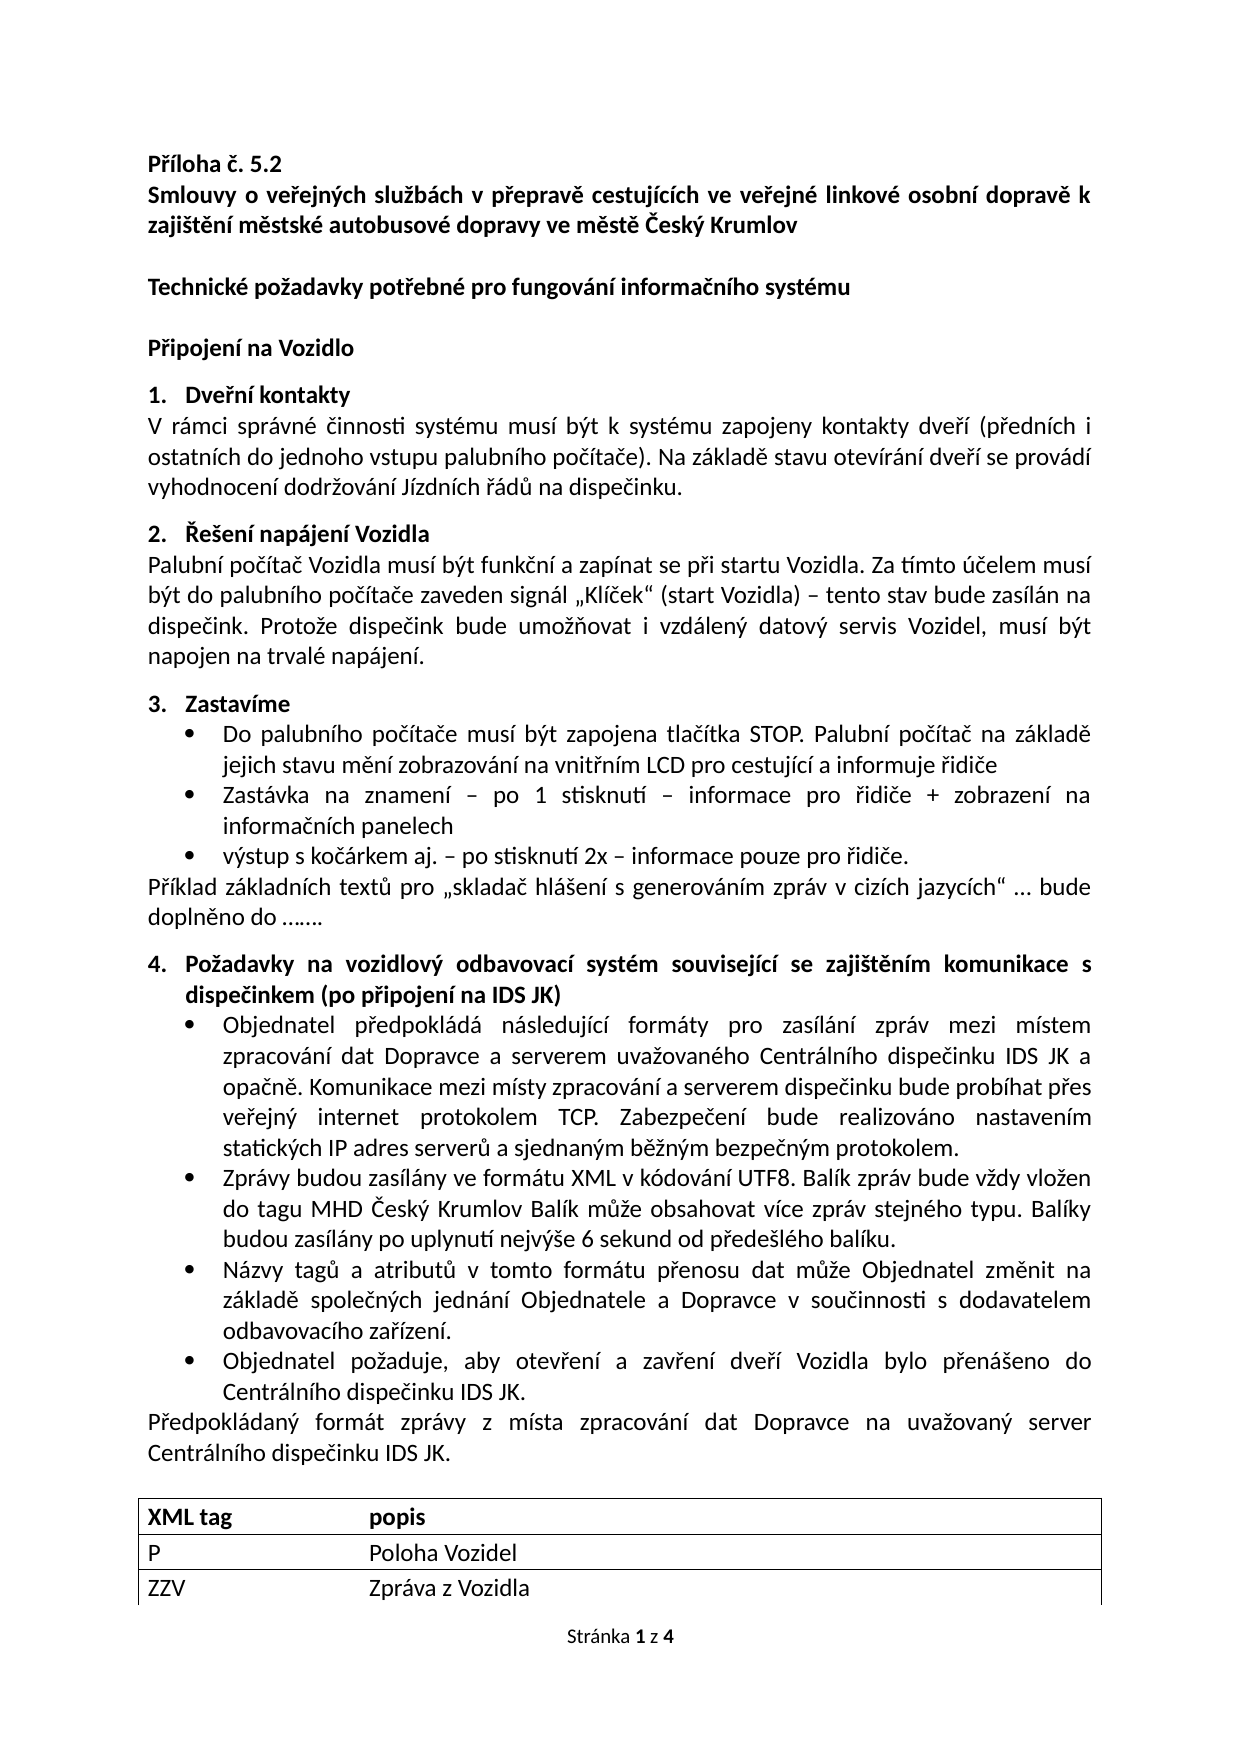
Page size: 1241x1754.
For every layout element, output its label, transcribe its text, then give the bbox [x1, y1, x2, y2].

text Předpokládaný formát zprávy z místa zpracování dat Dopravce na uvažovaný server Centrálního dispečinku IDS JK. [148, 1406, 1092, 1467]
text Příloha č. 5.2 [148, 149, 1092, 179]
list Názvy tagů a atributů v tomto formátu přenosu dat může Objednatel změnit na základě společných jednání Objednatele a Dopravce v součinnosti s dodavatelem odbavovacího zařízení. [185, 1254, 1092, 1345]
subtitle Požadavky na vozidlový odbavovací systém související se zajištěním komunikace s dispečinkem (po připojení na IDS JK) [148, 948, 1092, 1009]
subtitle Řešení napájení Vozidla [148, 518, 1092, 549]
text Připojení na Vozidlo [148, 332, 1092, 363]
list Zastávka na znamení – po 1 stisknutí – informace pro řidiče + zobrazení na informačních panelech [185, 779, 1092, 840]
text Smlouvy o veřejných službách v přepravě cestujících ve veřejné linkové osobní dopravě k zajištění městské autobusové dopravy ve městě Český Krumlov [148, 179, 1092, 240]
text XML tag popis [139, 1499, 1101, 1534]
list Objednatel požaduje, aby otevření a zavření dveří Vozidla bylo přenášeno do Centrálního dispečinku IDS JK. [185, 1345, 1092, 1406]
text Palubní počítač Vozidla musí být funkční a zapínat se při startu Vozidla. Za tímto účelem musí být do palubního počítače zaveden signál „Klíček“ (start Vozidla) – tento stav bude zasílán na dispečink. Protože dispečink bude umožňovat i vzdálený datový servis Vozidel, musí být napojen na trvalé napájení. [148, 549, 1092, 671]
list Do palubního počítače musí být zapojena tlačítka STOP. Palubní počítač na základě jejich stavu mění zobrazování na vnitřním LCD pro cestující a informuje řidiče [185, 718, 1092, 779]
list Objednatel předpokládá následující formáty pro zasílání zpráv mezi místem zpracování dat Dopravce a serverem uvažovaného Centrálního dispečinku IDS JK a opačně. Komunikace mezi místy zpracování a serverem dispečinku bude probíhat přes veřejný internet protokolem TCP. Zabezpečení bude realizováno nastavením statických IP adres serverů a sjednaným běžným bezpečným protokolem. [185, 1009, 1092, 1162]
text Příklad základních textů pro „skladač hlášení s generováním zpráv v cizích jazycích“ … bude doplněno do ……. [148, 871, 1092, 932]
text P Poloha Vozidel [139, 1535, 1101, 1569]
text Technické požadavky potřebné pro fungování informačního systému [148, 271, 1092, 301]
text ZZV Zpráva z Vozidla [139, 1570, 1101, 1605]
subtitle Zastavíme [148, 688, 1092, 718]
list výstup s kočárkem aj. – po stisknutí 2x – informace pouze pro řidiče. [185, 840, 1092, 871]
list Zprávy budou zasílány ve formátu XML v kódování UTF8. Balík zpráv bude vždy vložen do tagu MHD Český Krumlov Balík může obsahovat více zpráv stejného typu. Balíky budou zasílány po uplynutí nejvýše 6 sekund od předešlého balíku. [185, 1162, 1092, 1254]
subtitle Dveřní kontakty [148, 380, 1092, 410]
text V rámci správné činnosti systému musí být k systému zapojeny kontakty dveří (předních i ostatních do jednoho vstupu palubního počítače). Na základě stavu otevírání dveří se provádí vyhodnocení dodržování Jízdních řádů na dispečinku. [148, 410, 1092, 502]
